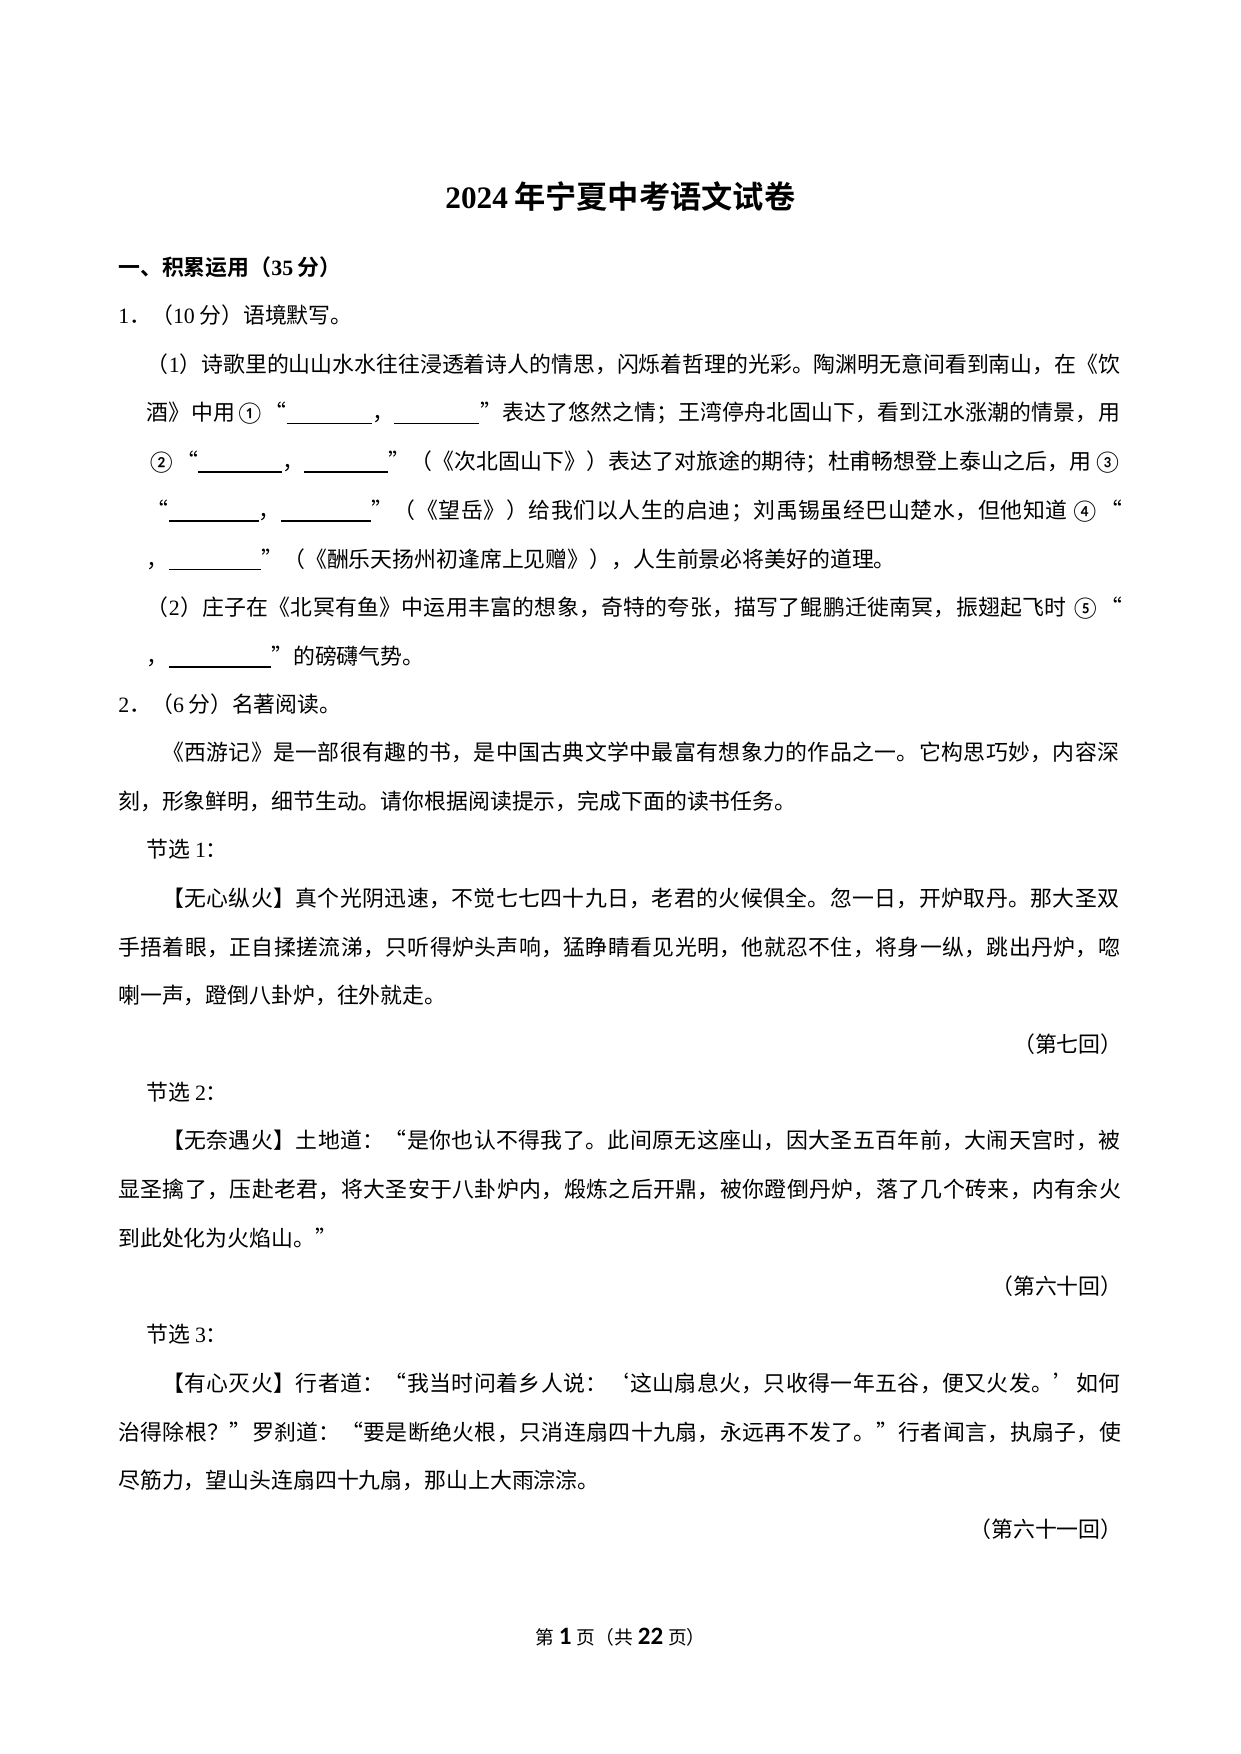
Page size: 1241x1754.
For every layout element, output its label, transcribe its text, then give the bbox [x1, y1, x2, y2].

text （第六十回） [147, 1269, 1122, 1301]
text 【无心纵火】真个光阴迅速，不觉七七四十九日，老君的火候俱全。忽一日，开炉取丹。那大圣双手捂着眼，正自揉搓流涕，只听得炉头声响，猛睁睛看见光明，他就忍不住，将身一纵，跳出丹炉，唿喇一声，蹬倒八卦炉，往外就走。 [118, 880, 1122, 1010]
text 一、积累运用（35分） [118, 249, 1122, 282]
text （1）诗歌里的山山水水往往浸透着诗人的情思，闪烁着哲理的光彩。陶渊明无意间看到南山，在《饮酒》中用①“ ， ”表达了悠然之情；王湾停舟北固山下，看到江水涨潮的情景，用②“ ， ”（《次北固山下》）表达了对旅途的期待；杜甫畅想登上泰山之后，用③“ ， ”（《望岳》）给我们以人生的启迪；刘禹锡虽经巴山楚水，但他知道④“ ， ”（《酬乐天扬州初逢席上见赠》），人生前景必将美好的道理。 [147, 346, 1122, 574]
text 1．（10分）语境默写。 [118, 298, 1122, 330]
text 【无奈遇火】土地道：“是你也认不得我了。此间原无这座山，因大圣五百年前，大闹天宫时，被显圣擒了，压赴老君，将大圣安于八卦炉内，煅炼之后开鼎，被你蹬倒丹炉，落了几个砖来，内有余火，到此处化为火焰山。” [118, 1123, 1122, 1253]
text 2．（6分）名著阅读。 [118, 687, 1122, 719]
text （2）庄子在《北冥有鱼》中运用丰富的想象，奇特的夸张，描写了鲲鹏迁徙南冥，振翅起飞时⑤“ ， ”的磅礴气势。 [147, 589, 1122, 671]
text （第七回） [147, 1026, 1122, 1059]
text 节选2： [147, 1074, 1122, 1107]
text 2024年宁夏中考语文试卷 [118, 162, 1122, 227]
text 节选1： [147, 832, 1122, 864]
text 节选3： [147, 1317, 1122, 1349]
text （第六十一回） [147, 1511, 1122, 1544]
text 【有心灭火】行者道：“我当时问着乡人说：‘这山扇息火，只收得一年五谷，便又火发。’如何治得除根？”罗刹道：“要是断绝火根，只消连扇四十九扇，永远再不发了。”行者闻言，执扇子，使尽筋力，望山头连扇四十九扇，那山上大雨淙淙。 [118, 1365, 1122, 1495]
text 《西游记》是一部很有趣的书，是中国古典文学中最富有想象力的作品之一。它构思巧妙，内容深刻，形象鲜明，细节生动。请你根据阅读提示，完成下面的读书任务。 [118, 735, 1122, 816]
